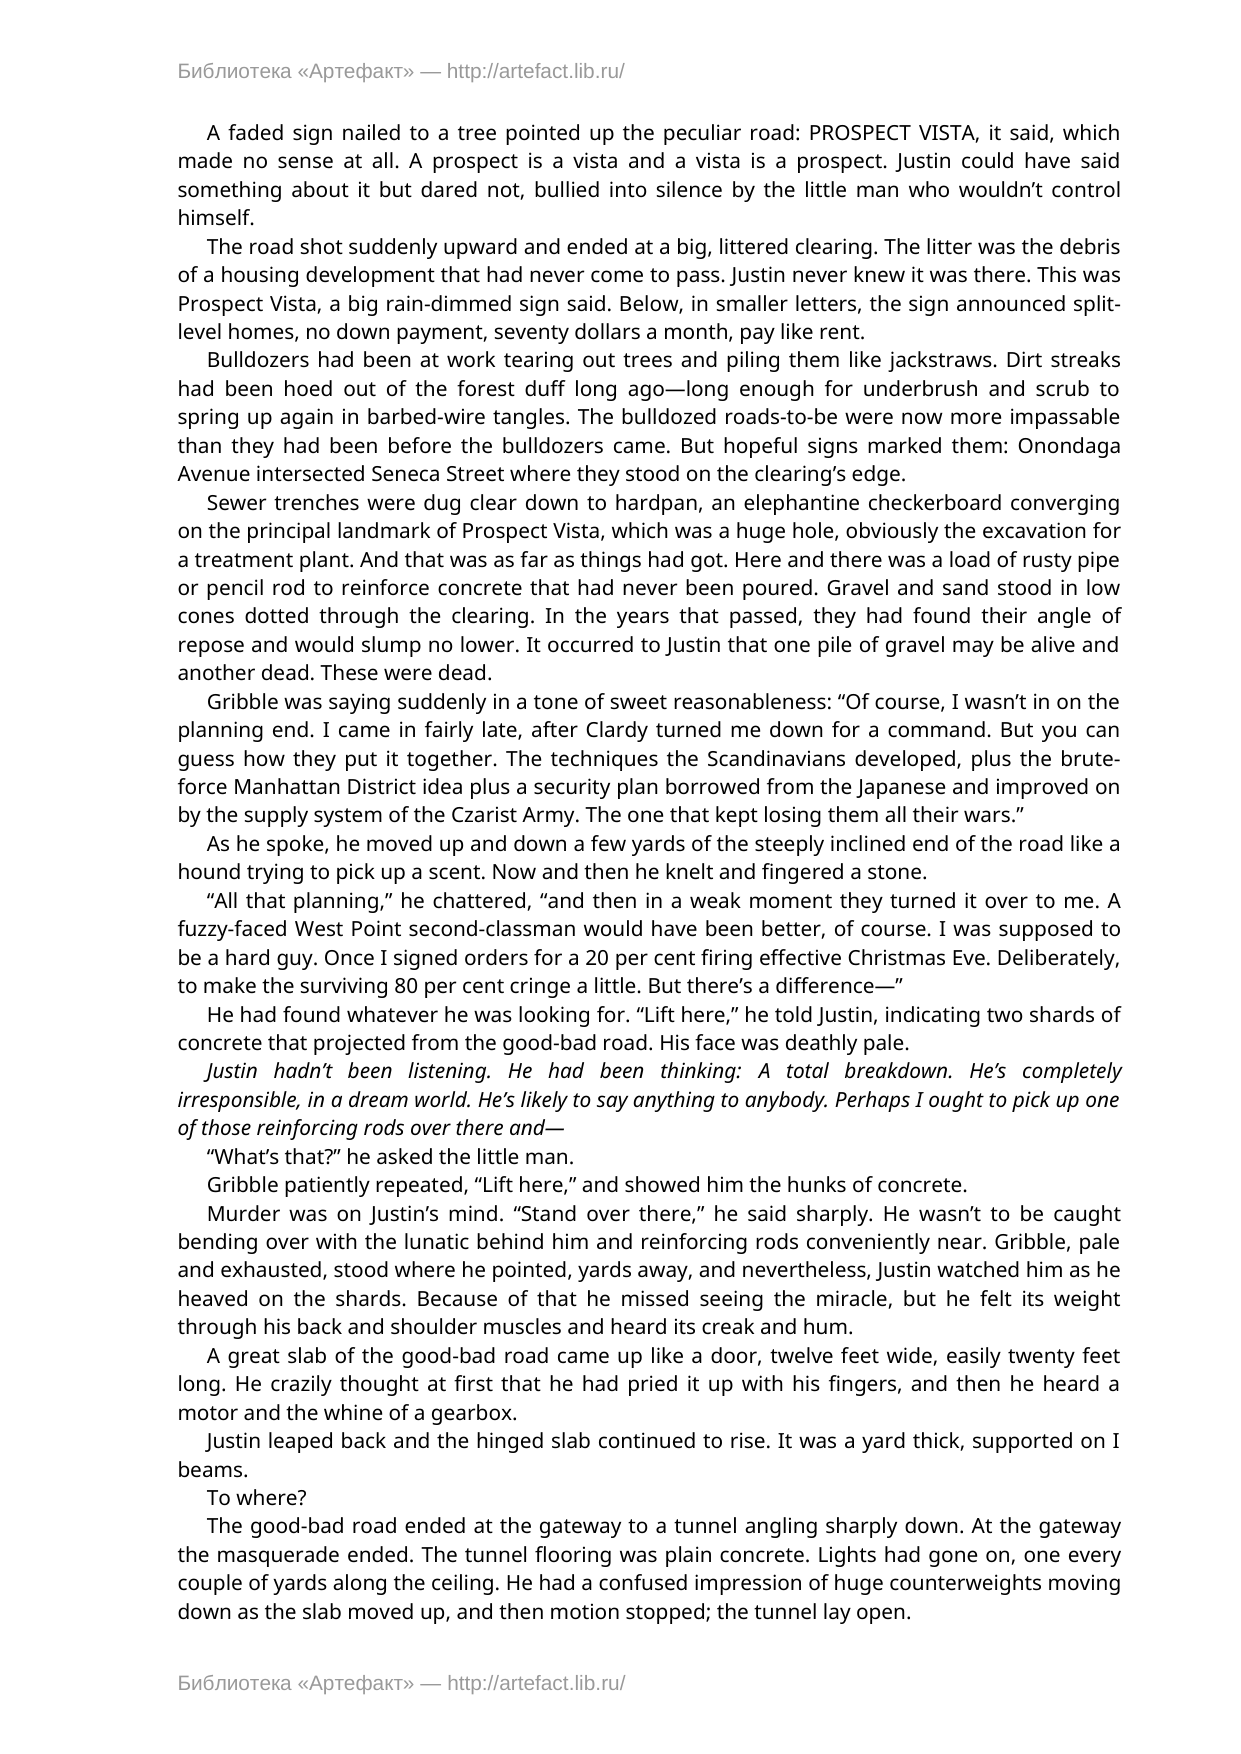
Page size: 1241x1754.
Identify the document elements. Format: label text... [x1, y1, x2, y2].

text Murder was on Justin’s mind. “Stand over there,” he said sharply. He wasn’t to be caught bending over with the lunatic behind him and reinforcing rods conveniently near. Gribble, pale and exhausted, stood where he pointed, yards away, and nevertheless, Justin watched him as he heaved on the shards. Because of that he missed seeing the miracle, but he felt its weight through his back and shoulder muscles and heard its creak and hum. [177, 1199, 1122, 1341]
text To where? [177, 1483, 1122, 1512]
text Justin hadn’t been listening. He had been thinking: A total breakdown. He’s completely irresponsible, in a dream world. He’s likely to say anything to anybody. Perhaps I ought to pick up one of those reinforcing rods over there and— [177, 1057, 1122, 1142]
text Sewer trenches were dug clear down to hardpan, an elephantine checkerboard converging on the principal landmark of Prospect Vista, which was a huge hole, obviously the excavation for a treatment plant. And that was as far as things had got. Here and there was a load of rusty pipe or pencil rod to reinforce concrete that had never been poured. Gravel and sand stood in low cones dotted through the clearing. In the years that passed, they had found their angle of repose and would slump no lower. It occurred to Justin that one pile of gravel may be alive and another dead. These were dead. [177, 488, 1122, 687]
text A great slab of the good-bad road came up like a door, twelve feet wide, easily twenty feet long. He crazily thought at first that he had pried it up with his fingers, and then he heard a motor and the whine of a gearbox. [177, 1341, 1122, 1426]
text “All that planning,” he chattered, “and then in a weak moment they turned it over to me. A fuzzy-faced West Point second-classman would have been better, of course. I was supposed to be a hard guy. Once I signed orders for a 20 per cent firing effective Christmas Eve. Deliberately, to make the surviving 80 per cent cringe a little. But there’s a difference—” [177, 886, 1122, 1000]
text He had found whatever he was looking for. “Lift here,” he told Justin, indicating two shards of concrete that projected from the good-bad road. His face was deathly pale. [177, 1000, 1122, 1057]
text As he spoke, he moved up and down a few yards of the steeply inclined end of the road like a hound trying to pick up a scent. Now and then he knelt and fingered a stone. [177, 829, 1122, 886]
text Gribble patiently repeated, “Lift here,” and showed him the hunks of concrete. [177, 1170, 1122, 1199]
text Justin leaped back and the hinged slab continued to rise. It was a yard thick, supported on I beams. [177, 1426, 1122, 1483]
text Gribble was saying suddenly in a tone of sweet reasonableness: “Of course, I wasn’t in on the planning end. I came in fairly late, after Clardy turned me down for a command. But you can guess how they put it together. The techniques the Scandinavians developed, plus the brute-force Manhattan District idea plus a security plan borrowed from the Japanese and improved on by the supply system of the Czarist Army. The one that kept losing them all their wars.” [177, 687, 1122, 829]
text The road shot suddenly upward and ended at a big, littered clearing. The litter was the debris of a housing development that had never come to pass. Justin never knew it was there. This was Prospect Vista, a big rain-dimmed sign said. Below, in smaller letters, the sign announced split-level homes, no down payment, seventy dollars a month, pay like rent. [177, 232, 1122, 346]
text The good-bad road ended at the gateway to a tunnel angling sharply down. At the gateway the masquerade ended. The tunnel flooring was plain concrete. Lights had gone on, one every couple of yards along the ceiling. He had a confused impression of huge counterweights moving down as the slab moved up, and then motion stopped; the tunnel lay open. [177, 1512, 1122, 1625]
text Bulldozers had been at work tearing out trees and piling them like jackstraws. Dirt streaks had been hoed out of the forest duff long ago—long enough for underbrush and scrub to spring up again in barbed-wire tangles. The bulldozed roads-to-be were now more impassable than they had been before the bulldozers came. But hopeful signs marked them: Onondaga Avenue intersected Seneca Street where they stood on the clearing’s edge. [177, 346, 1122, 488]
text A faded sign nailed to a tree pointed up the peculiar road: PROSPECT VISTA, it said, which made no sense at all. A prospect is a vista and a vista is a prospect. Justin could have said something about it but dared not, bullied into silence by the little man who wouldn’t control himself. [177, 118, 1122, 232]
text “What’s that?” he asked the little man. [177, 1142, 1122, 1170]
